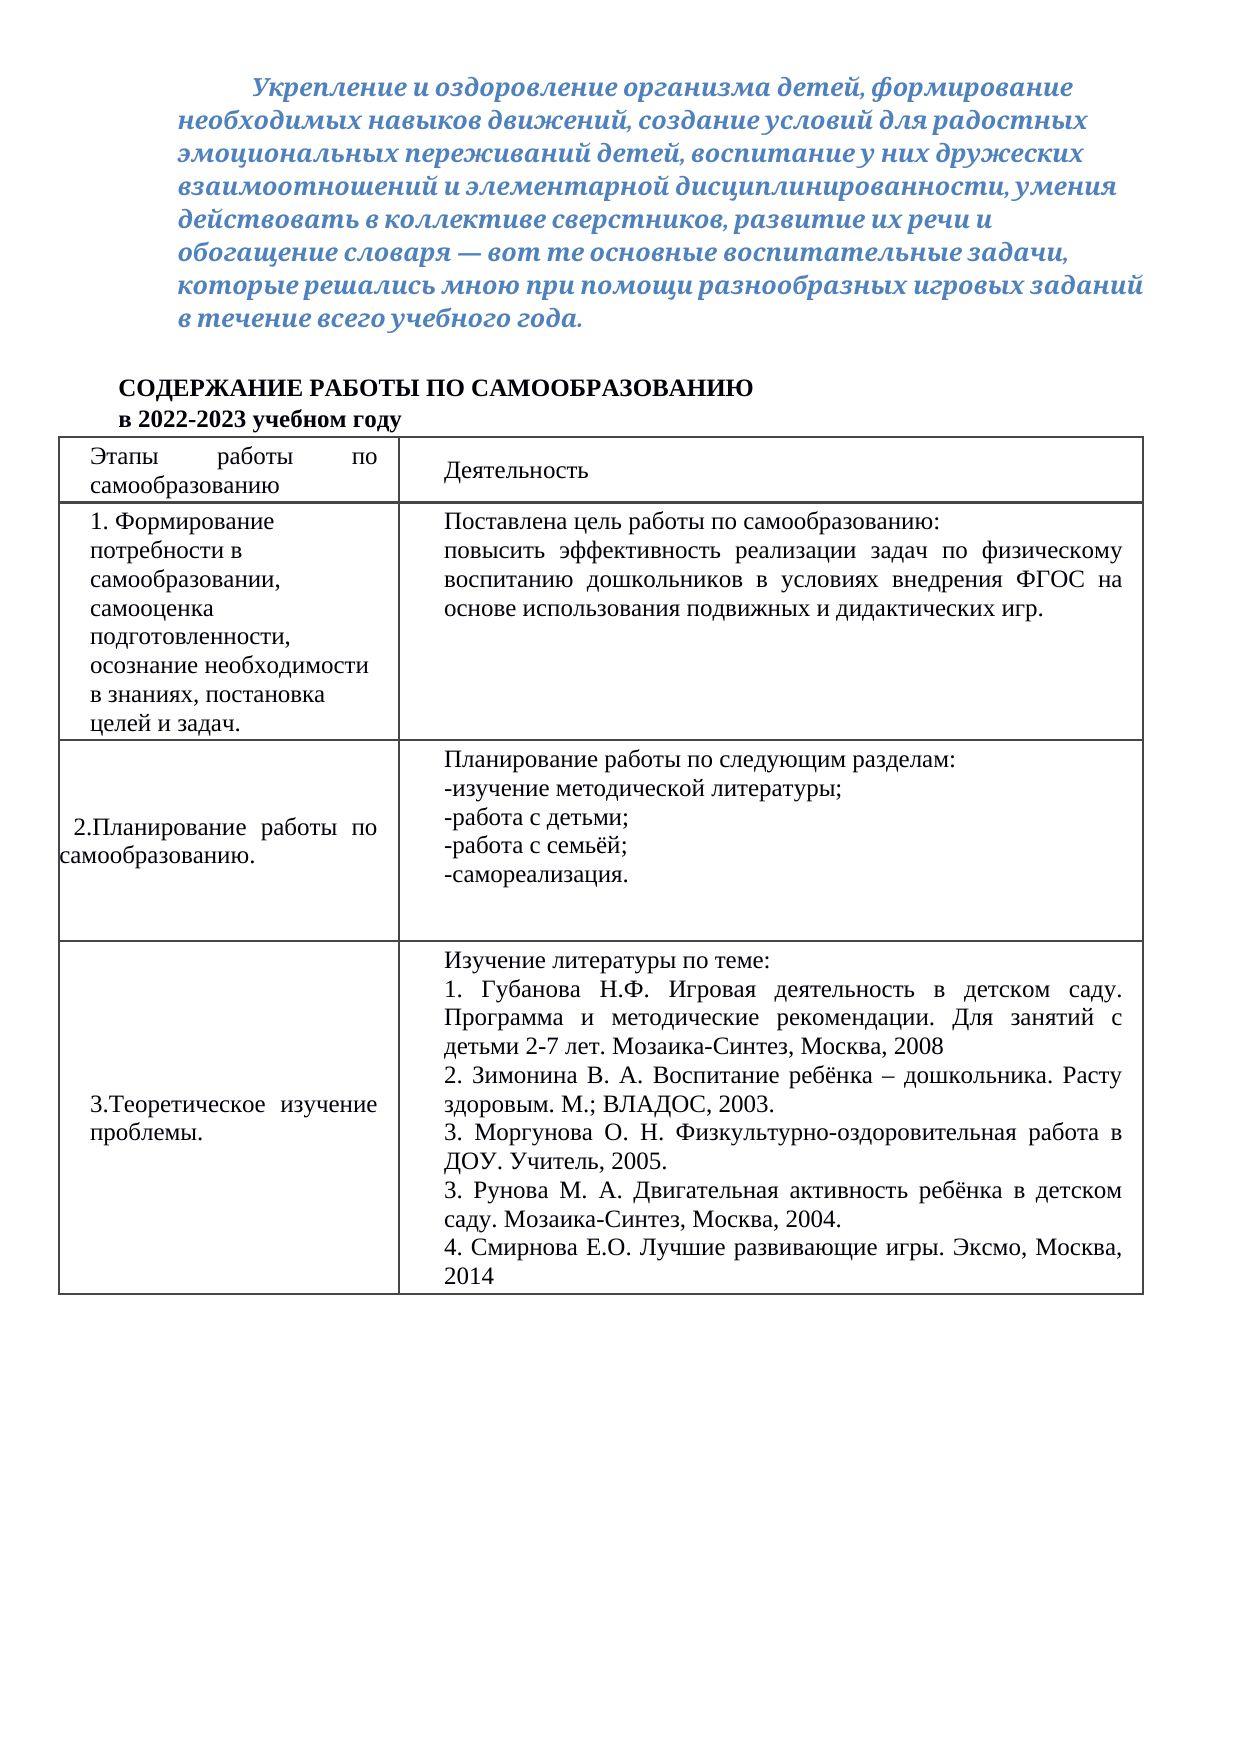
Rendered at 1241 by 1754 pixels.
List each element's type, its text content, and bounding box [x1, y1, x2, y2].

table_cell 3.Теоретическое изучение проблемы. [60, 942, 398, 1293]
text в 2022-2023 учебном году [118, 404, 1152, 433]
table_cell 2.Планирование работы по самообразованию. [60, 741, 398, 940]
table_header Этапы работы по самообразованию [60, 438, 398, 501]
subtitle Укрепление и оздоровление организма детей, формирование необходимых навыков движений, создание условий для радостных эмоциональных переживаний детей, воспитание у них дружеских взаимоотношений и элементарной дисциплинированности, умения действовать в коллективе сверстников, развитие их речи и обогащение словаря — вот те основные воспитательные задачи, которые решались мною при помощи разнообразных игровых заданий в течение всего учебного года. [177, 74, 1152, 334]
table_header Деятельность [400, 438, 1142, 501]
table_cell Изучение литературы по теме: 1. Губанова Н.Ф. Игровая деятельность в детском саду. Программа и методические рекомендации. Для занятий с детьми 2-7 лет. Мозаика-Синтез, Москва, 2008 2. Зимонина В. А. Воспитание ребёнка – дошкольника. Расту здоровым. М.; ВЛАДОС, 2003. 3. Моргунова О. Н. Физкультурно-оздоровительная работа в ДОУ. Учитель, 2005. 3. Рунова М. А. Двигательная активность ребёнка в детском саду. Мозаика-Синтез, Москва, 2004. 4. Смирнова Е.О. Лучшие развивающие игры. Эксмо, Москва, 2014 [400, 942, 1142, 1293]
table_cell Планирование работы по следующим разделам: -изучение методической литературы; -работа с детьми; -работа с семьёй; -самореализация. [400, 741, 1142, 940]
text СОДЕРЖАНИЕ РАБОТЫ ПО САМООБРАЗОВАНИЮ [118, 373, 1152, 401]
table_cell Поставлена цель работы по самообразованию: повысить эффективность реализации задач по физическому воспитанию дошкольников в условиях внедрения ФГОС на основе использования подвижных и дидактических игр. [400, 504, 1142, 739]
table_cell 1. Формирование потребности в самообразовании, самооценка подготовленности, осознание необходимости в знаниях, постановка целей и задач. [60, 504, 398, 739]
